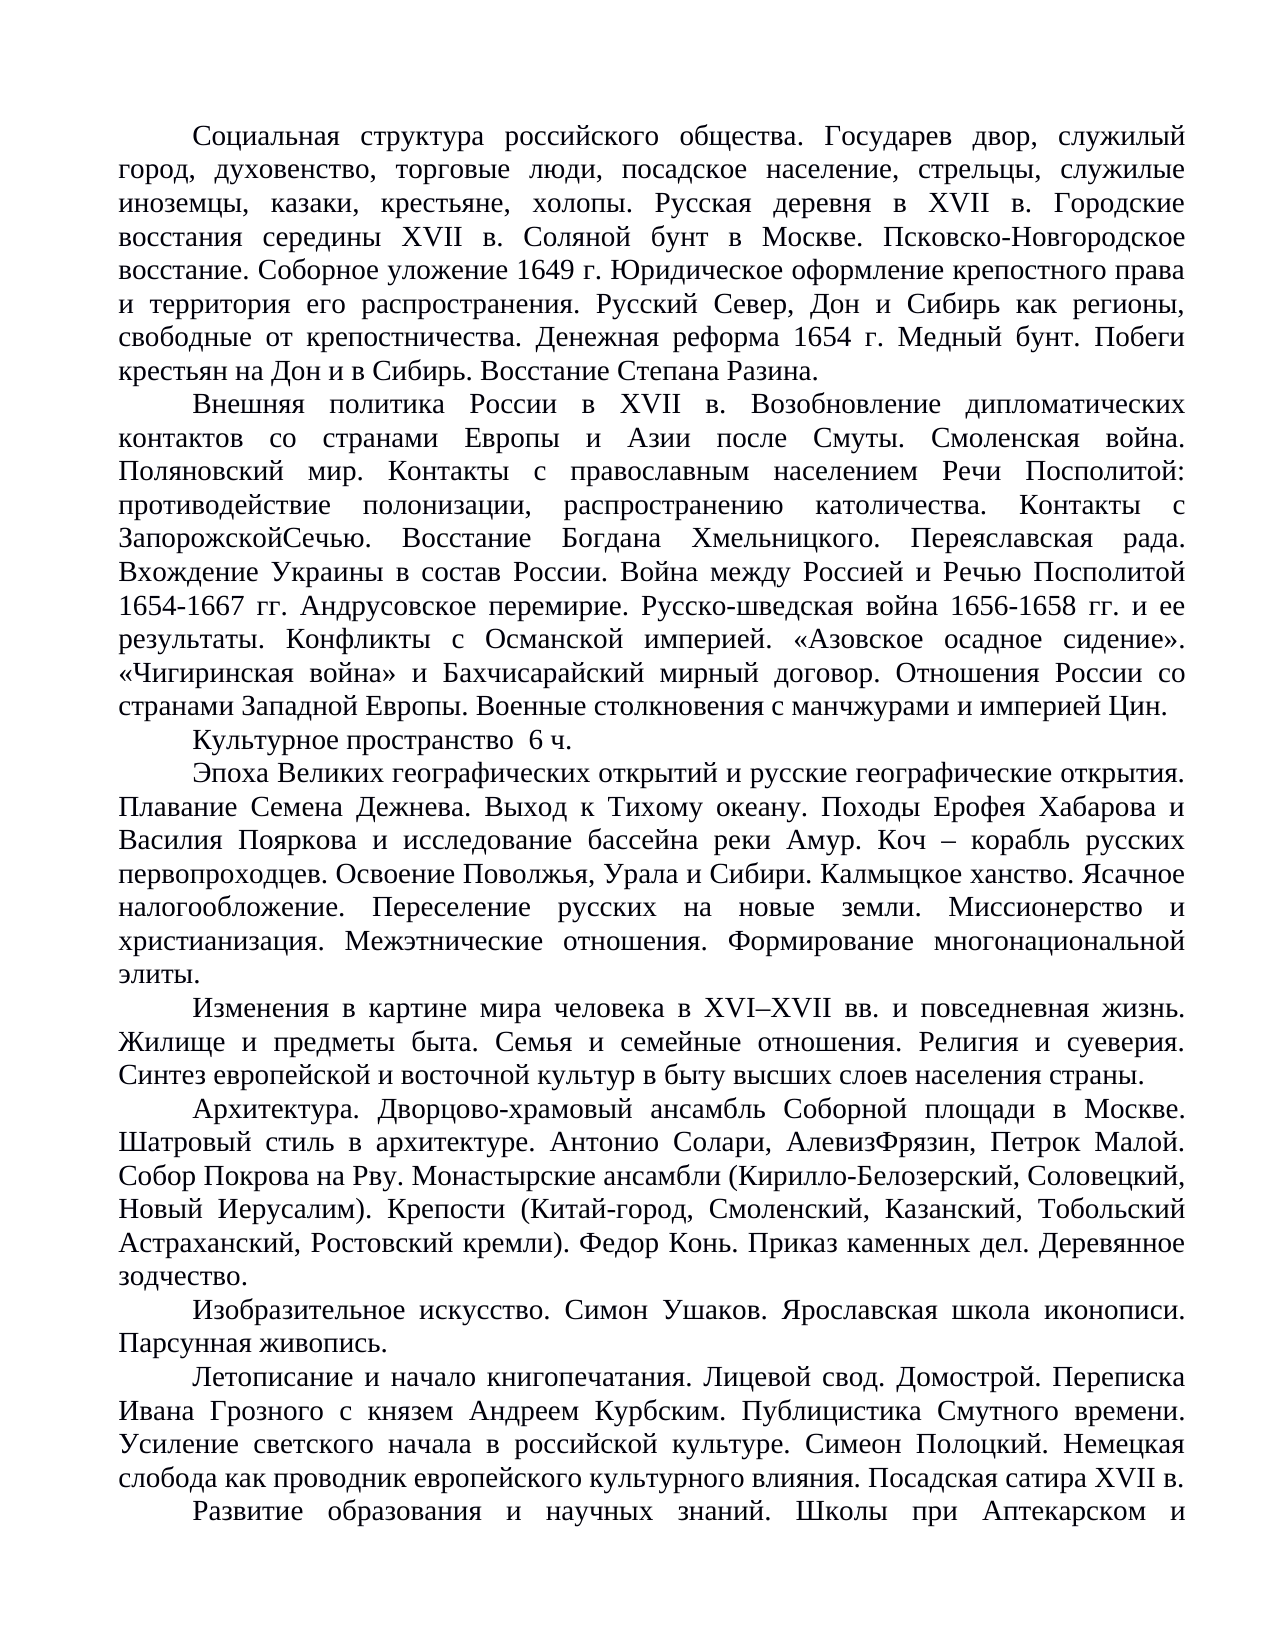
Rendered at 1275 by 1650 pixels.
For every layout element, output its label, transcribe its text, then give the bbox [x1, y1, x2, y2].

text Эпоха Великих географических открытий и русские географические открытия. Плавание Семена Дежнева. Выход к Тихому океану. Походы Ерофея Хабарова и Василия Пояркова и исследование бассейна реки Амур. Коч – корабль русских первопроходцев. Освоение Поволжья, Урала и Сибири. Калмыцкое ханство. Ясачное налогообложение. Переселение русских на новые земли. Миссионерство и христианизация. Межэтнические отношения. Формирование многонациональной элиты. [118, 755, 1186, 990]
text Изобразительное искусство. Симон Ушаков. Ярославская школа иконописи. Парсунная живопись. [118, 1292, 1186, 1359]
text Летописание и начало книгопечатания. Лицевой свод. Домострой. Переписка Ивана Грозного с князем Андреем Курбским. Публицистика Смутного времени. Усиление светского начала в российской культуре. Симеон Полоцкий. Немецкая слобода как проводник европейского культурного влияния. Посадская сатира XVII в. [118, 1359, 1186, 1493]
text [118, 1493, 1186, 1527]
text Культурное пространство 6 ч. [118, 722, 1186, 755]
text Изменения в картине мира человека в XVI–XVII вв. и повседневная жизнь. Жилище и предметы быта. Семья и семейные отношения. Религия и суеверия. Синтез европейской и восточной культур в быту высших слоев населения страны. [118, 990, 1186, 1091]
text Социальная структура российского общества. Государев двор, служилый город, духовенство, торговые люди, посадское население, стрельцы, служилые иноземцы, казаки, крестьяне, холопы. Русская деревня в XVII в. Городские восстания середины XVII в. Соляной бунт в Москве. Псковско-Новгородское восстание. Соборное уложение 1649 г. Юридическое оформление крепостного права и территория его распространения. Русский Север, Дон и Сибирь как регионы, свободные от крепостничества. Денежная реформа 1654 г. Медный бунт. Побеги крестьян на Дон и в Сибирь. Восстание Степана Разина. [118, 118, 1186, 386]
text Архитектура. Дворцово-храмовый ансамбль Соборной площади в Москве. Шатровый стиль в архитектуре. Антонио Солари, АлевизФрязин, Петрок Малой. Собор Покрова на Рву. Монастырские ансамбли (Кирилло-Белозерский, Соловецкий, Новый Иерусалим). Крепости (Китай-город, Смоленский, Казанский, Тобольский Астраханский, Ростовский кремли). Федор Конь. Приказ каменных дел. Деревянное зодчество. [118, 1091, 1186, 1292]
text Внешняя политика России в XVII в. Возобновление дипломатических контактов со странами Европы и Азии после Смуты. Смоленская война. Поляновский мир. Контакты с православным населением Речи Посполитой: противодействие полонизации, распространению католичества. Контакты с ЗапорожскойСечью. Восстание Богдана Хмельницкого. Переяславская рада. Вхождение Украины в состав России. Война между Россией и Речью Посполитой 1654-1667 гг. Андрусовское перемирие. Русско-шведская война 1656-1658 гг. и ее результаты. Конфликты с Османской империей. «Азовское осадное сидение». «Чигиринская война» и Бахчисарайский мирный договор. Отношения России со странами Западной Европы. Военные столкновения с манчжурами и империей Цин. [118, 386, 1186, 722]
